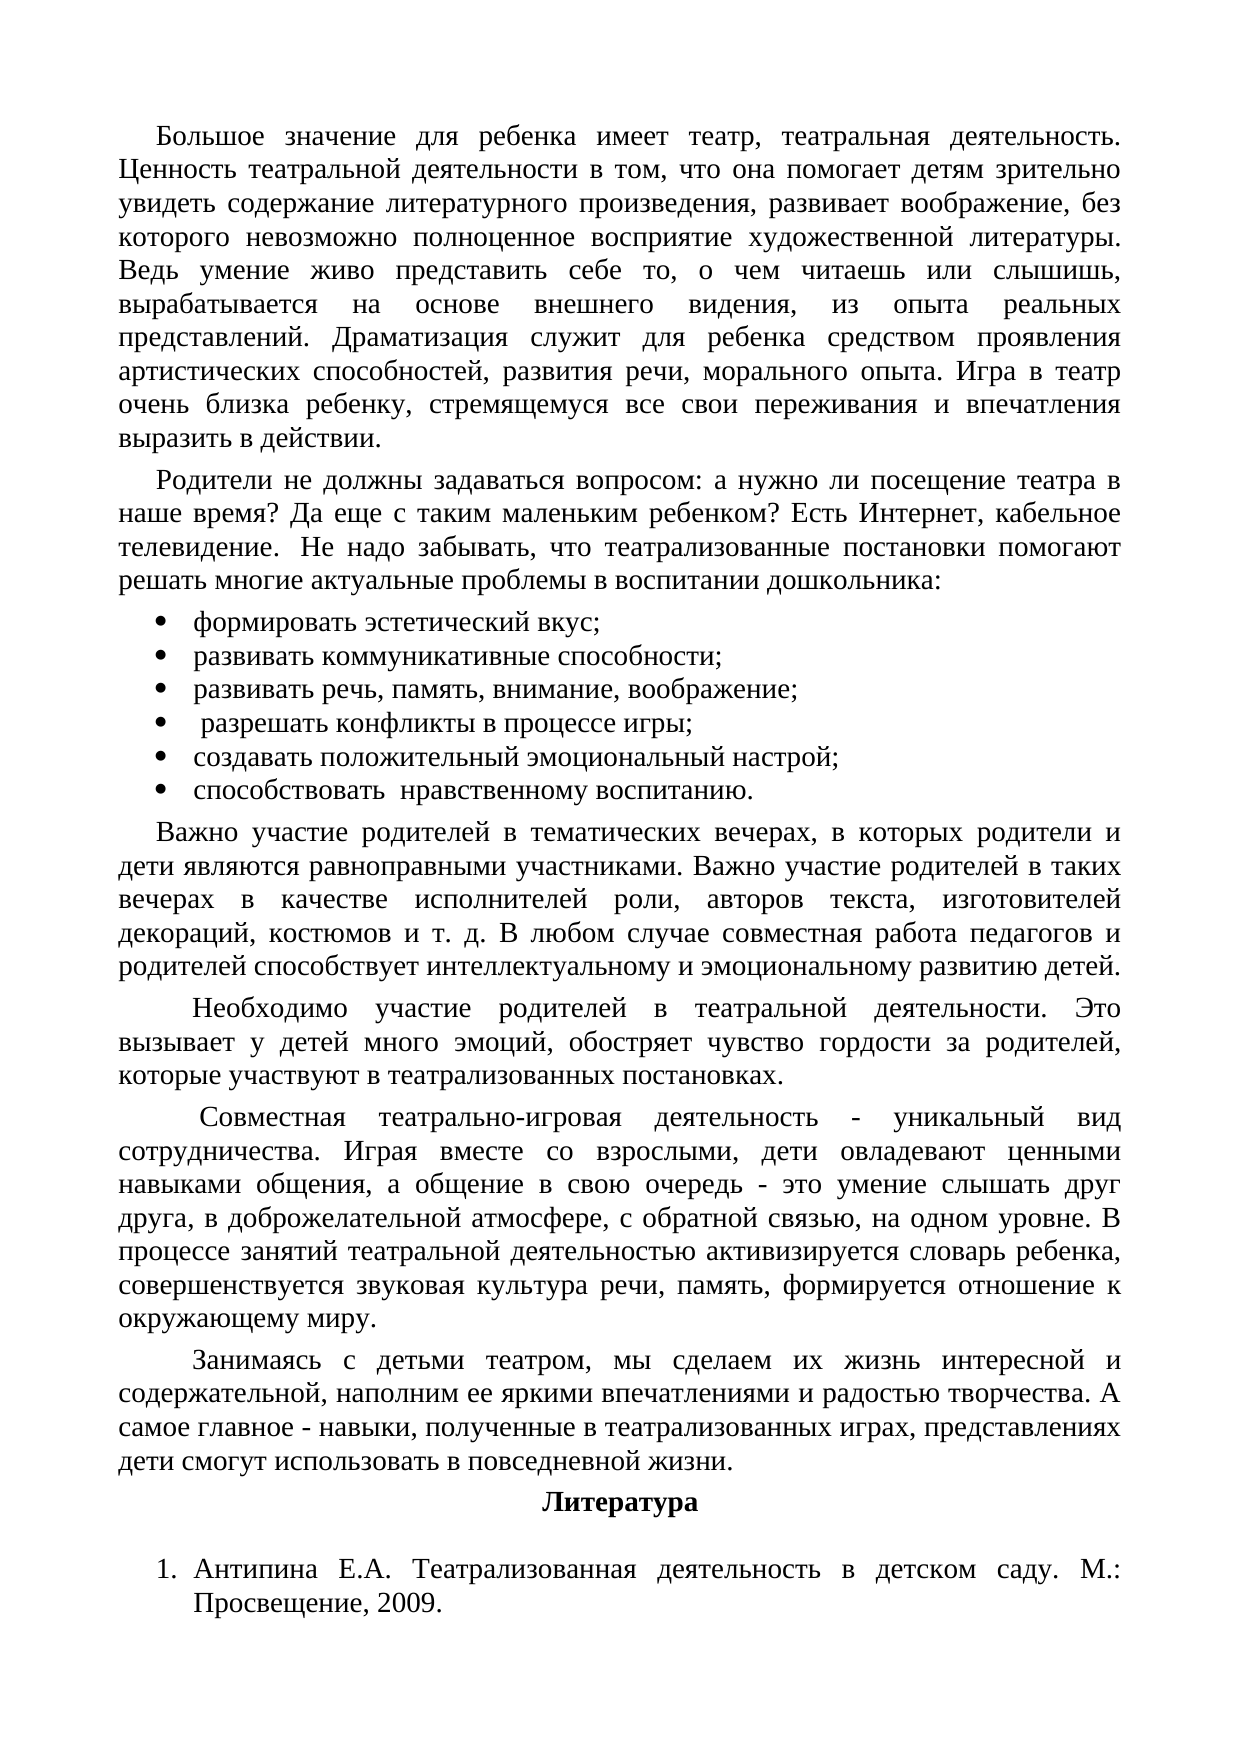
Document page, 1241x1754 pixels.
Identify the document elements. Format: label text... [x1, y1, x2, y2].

list формировать эстетический вкус; [156, 604, 1122, 638]
text Совместная театрально-игровая деятельность - уникальный вид сотрудничества. Играя вместе со взрослыми, дети овладевают ценными навыками общения, а общение в свою очередь - это умение слышать друг друга, в доброжелательной атмосфере, с обратной связью, на одном уровне. В процессе занятий театральной деятельностью активизируется словарь ребенка, совершенствуется звуковая культура речи, память, формируется отношение к окружающему миру. [118, 1099, 1122, 1334]
list развивать речь, память, внимание, воображение; [156, 671, 1122, 705]
text Родители не должны задаваться вопросом: а нужно ли посещение театра в наше время? Да еще с таким маленьким ребенком? Есть Интернет, кабельное телевидение. Не надо забывать, что театрализованные постановки помогают решать многие актуальные проблемы в воспитании дошкольника: [118, 462, 1122, 596]
text Важно участие родителей в тематических вечерах, в которых родители и дети являются равноправными участниками. Важно участие родителей в таких вечерах в качестве исполнителей роли, авторов текста, изготовителей декораций, костюмов и т. д. В любом случае совместная работа педагогов и родителей способствует интеллектуальному и эмоциональному развитию детей. [118, 814, 1122, 982]
list разрешать конфликты в процессе игры; [156, 705, 1122, 739]
list Антипина Е.А. Театрализованная деятельность в детском саду. М.: Просвещение, 2009. [156, 1552, 1122, 1619]
list создавать положительный эмоциональный настрой; [156, 739, 1122, 772]
text Литература [118, 1484, 1122, 1518]
list способствовать нравственному воспитанию. [156, 772, 1122, 806]
text Большое значение для ребенка имеет театр, театральная деятельность. Ценность театральной деятельности в том, что она помогает детям зрительно увидеть содержание литературного произведения, развивает воображение, без которого невозможно полноценное восприятие художественной литературы. Ведь умение живо представить себе то, о чем читаешь или слышишь, вырабатывается на основе внешнего видения, из опыта реальных представлений. Драматизация служит для ребенка средством проявления артистических способностей, развития речи, морального опыта. Игра в театр очень близка ребенку, стремящемуся все свои переживания и впечатления выразить в действии. [118, 118, 1122, 453]
text Необходимо участие родителей в театральной деятельности. Это вызывает у детей много эмоций, обостряет чувство гордости за родителей, которые участвуют в театрализованных постановках. [118, 990, 1122, 1091]
list развивать коммуникативные способности; [156, 638, 1122, 671]
text Занимаясь с детьми театром, мы сделаем их жизнь интересной и содержательной, наполним ее яркими впечатлениями и радостью творчества. А самое главное - навыки, полученные в театрализованных играх, представлениях дети смогут использовать в повседневной жизни. [118, 1342, 1122, 1476]
